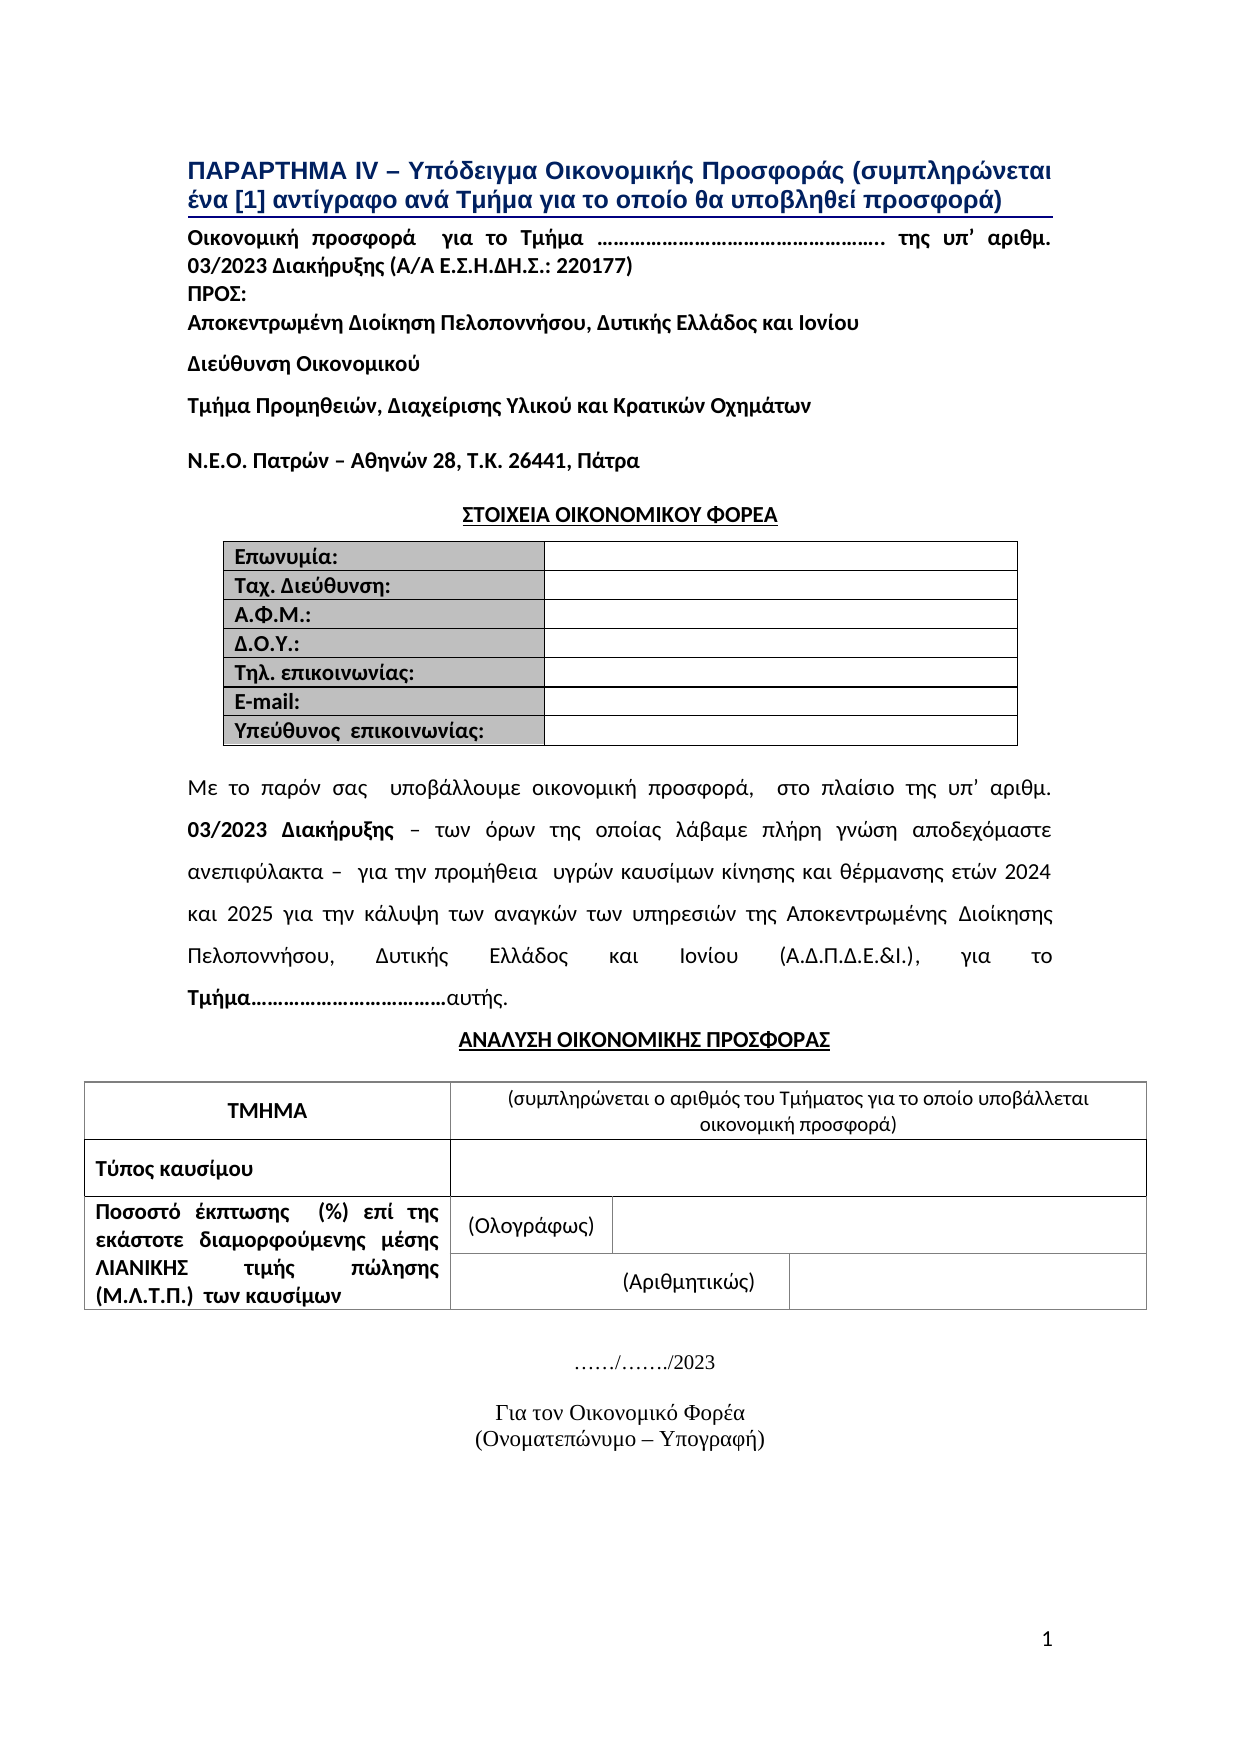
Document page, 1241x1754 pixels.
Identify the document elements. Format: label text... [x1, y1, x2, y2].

table_header [545, 542, 1017, 570]
table_header Επωνυμία: [224, 542, 544, 570]
table_cell Α.Φ.Μ.: [224, 600, 544, 628]
table_cell (Αριθμητικώς) [451, 1254, 789, 1309]
text Τμήμα Προμηθειών, Διαχείρισης Υλικού και Κρατικών Οχημάτων [187, 392, 1053, 419]
text Ν.Ε.Ο. Πατρών – Αθηνών 28, Τ.Κ. 26441, Πάτρα [187, 446, 1053, 474]
table_cell [613, 1197, 1146, 1253]
table_cell [545, 716, 1017, 744]
table_cell (Ολογράφως) [451, 1197, 612, 1253]
text Αποκεντρωμένη Διοίκηση Πελοποννήσου, Δυτικής Ελλάδος και Ιονίου [187, 308, 1053, 336]
table_cell Τηλ. επικοινωνίας: [224, 658, 544, 686]
table_cell Υπεύθυνος επικοινωνίας: [224, 716, 544, 744]
table_cell [545, 688, 1017, 715]
table_header (συμπληρώνεται ο αριθμός του Τμήματος για το οποίο υποβάλλεται οικονομική προσφορά) [451, 1083, 1146, 1139]
text ΣΤΟΙΧΕΙΑ ΟΙΚΟΝΟΜΙΚΟΥ ΦΟΡΕΑ [187, 501, 1053, 528]
text Για τον Οικονομικό Φορέα (Ονοματεπώνυμο – Υπογραφή) [187, 1399, 1053, 1452]
table_cell Ταχ. Διεύθυνση: [224, 571, 544, 599]
text Οικονομική προσφορά για το Τμήμα …………………………………………….. της υπ’ αριθμ. 03/2023 Διακήρυξης (Α/Α Ε.Σ.Η.ΔΗ.Σ.: 220177) [187, 223, 1053, 279]
text Με το παρόν σας υποβάλλουμε οικονομική προσφορά, στο πλαίσιο της υπ’ αριθμ. 03/2023 Διακήρυξης – των όρων της οποίας λάβαμε πλήρη γνώση αποδεχόμαστε ανεπιφύλακτα – για την προμήθεια υγρών καυσίμων κίνησης και θέρμανσης ετών 2024 και 2025 για την κάλυψη των αναγκών των υπηρεσιών της Αποκεντρωμένης Διοίκησης Πελοποννήσου, Δυτικής Ελλάδος και Ιονίου (Α.Δ.Π.Δ.Ε.&Ι.), για το Τμήμα………………………………αυτής. [187, 773, 1053, 1011]
table_cell [790, 1254, 1146, 1309]
table_header ΤΜΗΜΑ [85, 1083, 450, 1139]
table_cell Ποσοστό έκπτωσης (%) επί της εκάστοτε διαμορφούμενης μέσης ΛΙΑΝΙΚΗΣ τιμής πώλησης (Μ.Λ.Τ.Π.) των καυσίμων [85, 1197, 450, 1309]
table_cell [545, 658, 1017, 686]
table_cell Τύπος καυσίμου [85, 1140, 450, 1196]
text ΠΡΟΣ: [187, 279, 1053, 308]
table_cell [545, 629, 1017, 657]
text ……/……./2023 [235, 1350, 1053, 1374]
table_cell Δ.Ο.Υ.: [224, 629, 544, 657]
text ΠΑΡΑΡΤΗΜΑ ΙV – Υπόδειγμα Οικονομικής Προσφοράς (συμπληρώνεται ένα [1] αντίγραφο ανά Τμήμα για το οποίο θα υποβληθεί προσφορά) [187, 156, 1053, 218]
table_cell [545, 600, 1017, 628]
table_cell [451, 1140, 1146, 1196]
table_cell E-mail: [224, 688, 544, 715]
text ΑΝΑΛΥΣΗ ΟΙΚΟΝΟΜΙΚΗΣ ΠΡΟΣΦΟΡΑΣ [235, 1025, 1053, 1053]
table_cell [545, 571, 1017, 599]
text Διεύθυνση Οικονομικού [187, 349, 1053, 378]
